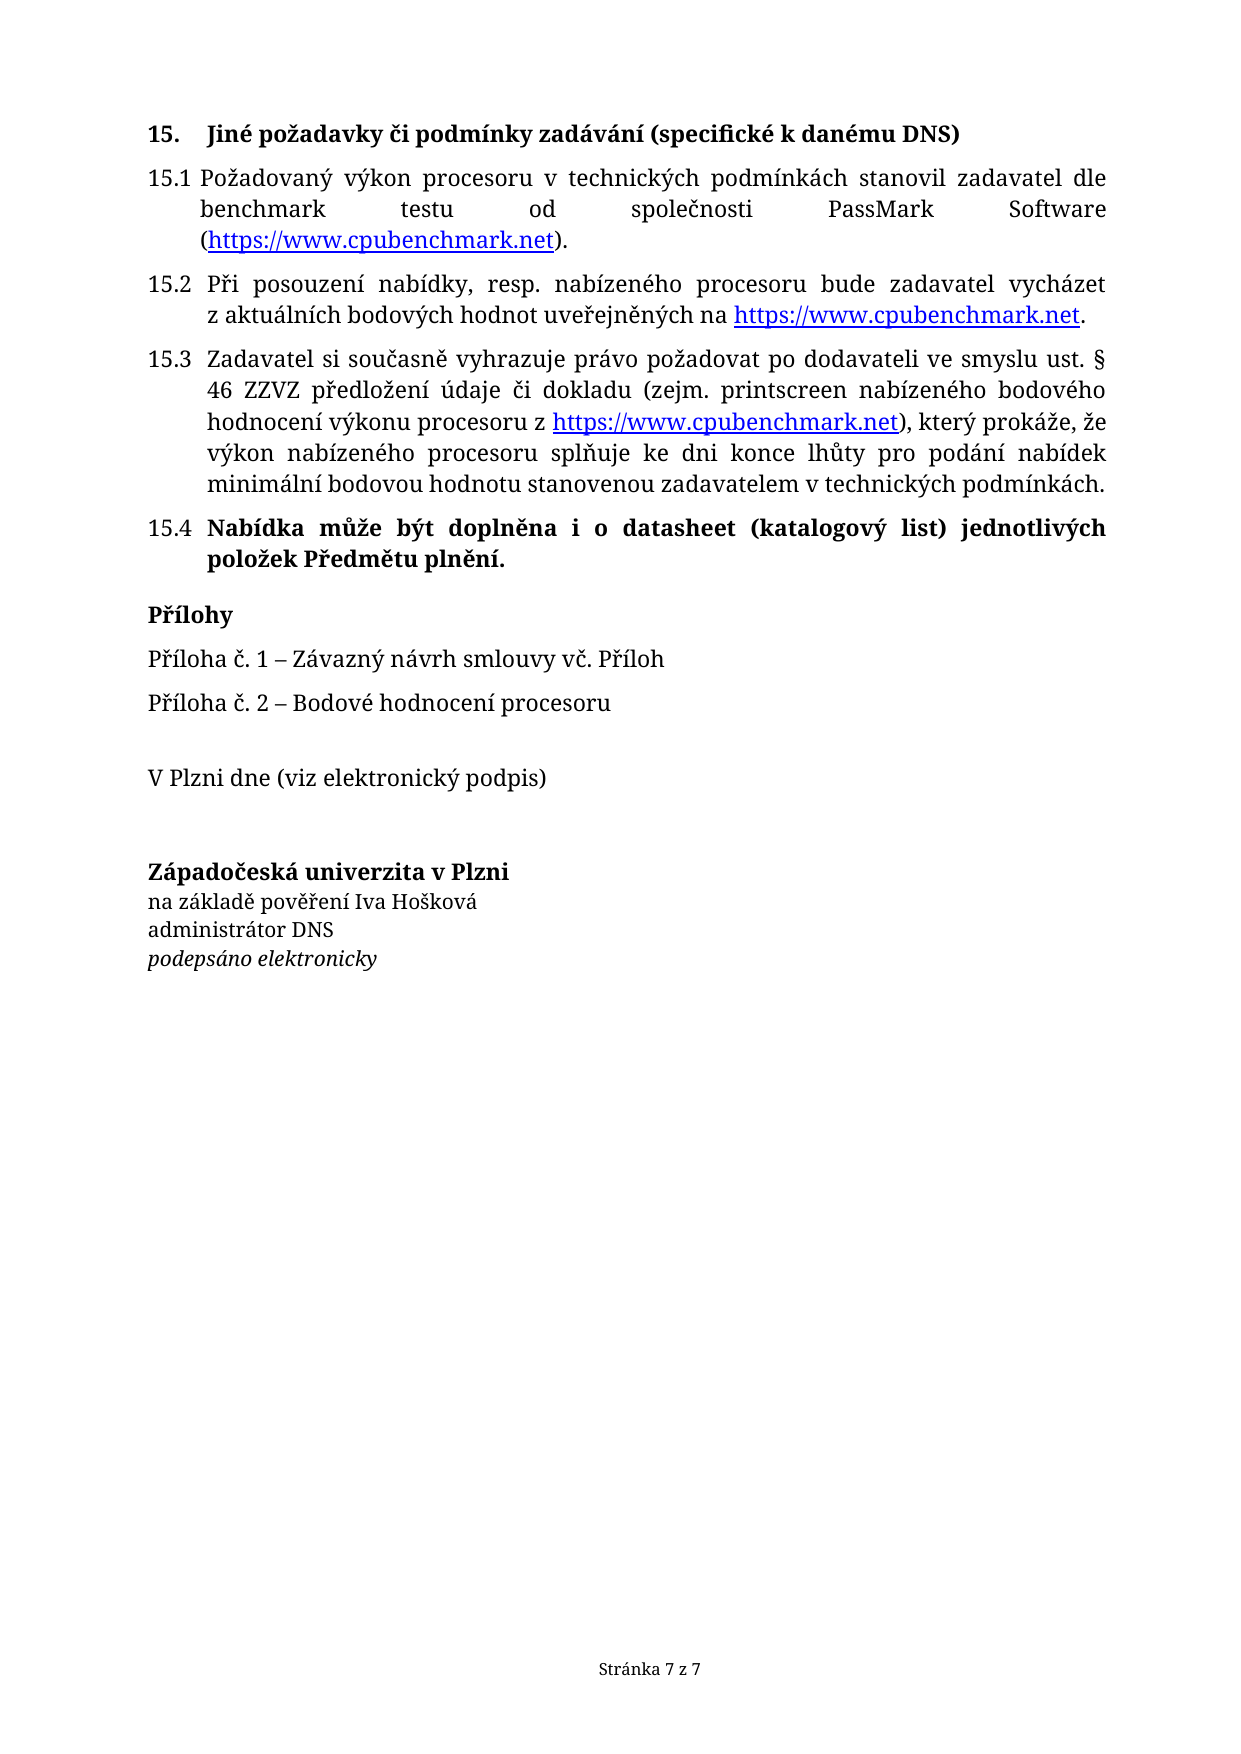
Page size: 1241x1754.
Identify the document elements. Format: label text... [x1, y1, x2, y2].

text Západočeská univerzita v Plzni [148, 856, 1107, 887]
text V Plzni dne (viz elektronický podpis) [148, 762, 1107, 793]
text administrátor DNS [148, 915, 1107, 944]
text Příloha č. 1 – Závazný návrh smlouvy vč. Příloh [148, 643, 1107, 674]
list Nabídka může být doplněna i o datasheet (katalogový list) jednotlivých položek Předmětu plnění. [148, 512, 1107, 574]
list Zadavatel si současně vyhrazuje právo požadovat po dodavateli ve smyslu ust. § 46 ZZVZ předložení údaje či dokladu (zejm. printscreen nabízeného bodového hodnocení výkonu procesoru z https://www.cpubenchmark.net), který prokáže, že výkon nabízeného procesoru splňuje ke dni konce lhůty pro podání nabídek minimální bodovou hodnotu stanovenou zadavatelem v technických podmínkách. [148, 343, 1107, 499]
list Požadovaný výkon procesoru v technických podmínkách stanovil zadavatel dle benchmark testu od společnosti PassMark Software (https://www.cpubenchmark.net). [148, 162, 1107, 256]
list Při posouzení nabídky, resp. nabízeného procesoru bude zadavatel vycházet z aktuálních bodových hodnot uveřejněných na https://www.cpubenchmark.net. [148, 268, 1107, 331]
text na základě pověření Iva Hošková [148, 887, 1107, 915]
text Příloha č. 2 – Bodové hodnocení procesoru [148, 687, 1107, 718]
subtitle Přílohy [148, 599, 1107, 631]
text podepsáno elektronicky [148, 944, 1107, 972]
subtitle Jiné požadavky či podmínky zadávání (specifické k danému DNS) [148, 118, 1107, 149]
